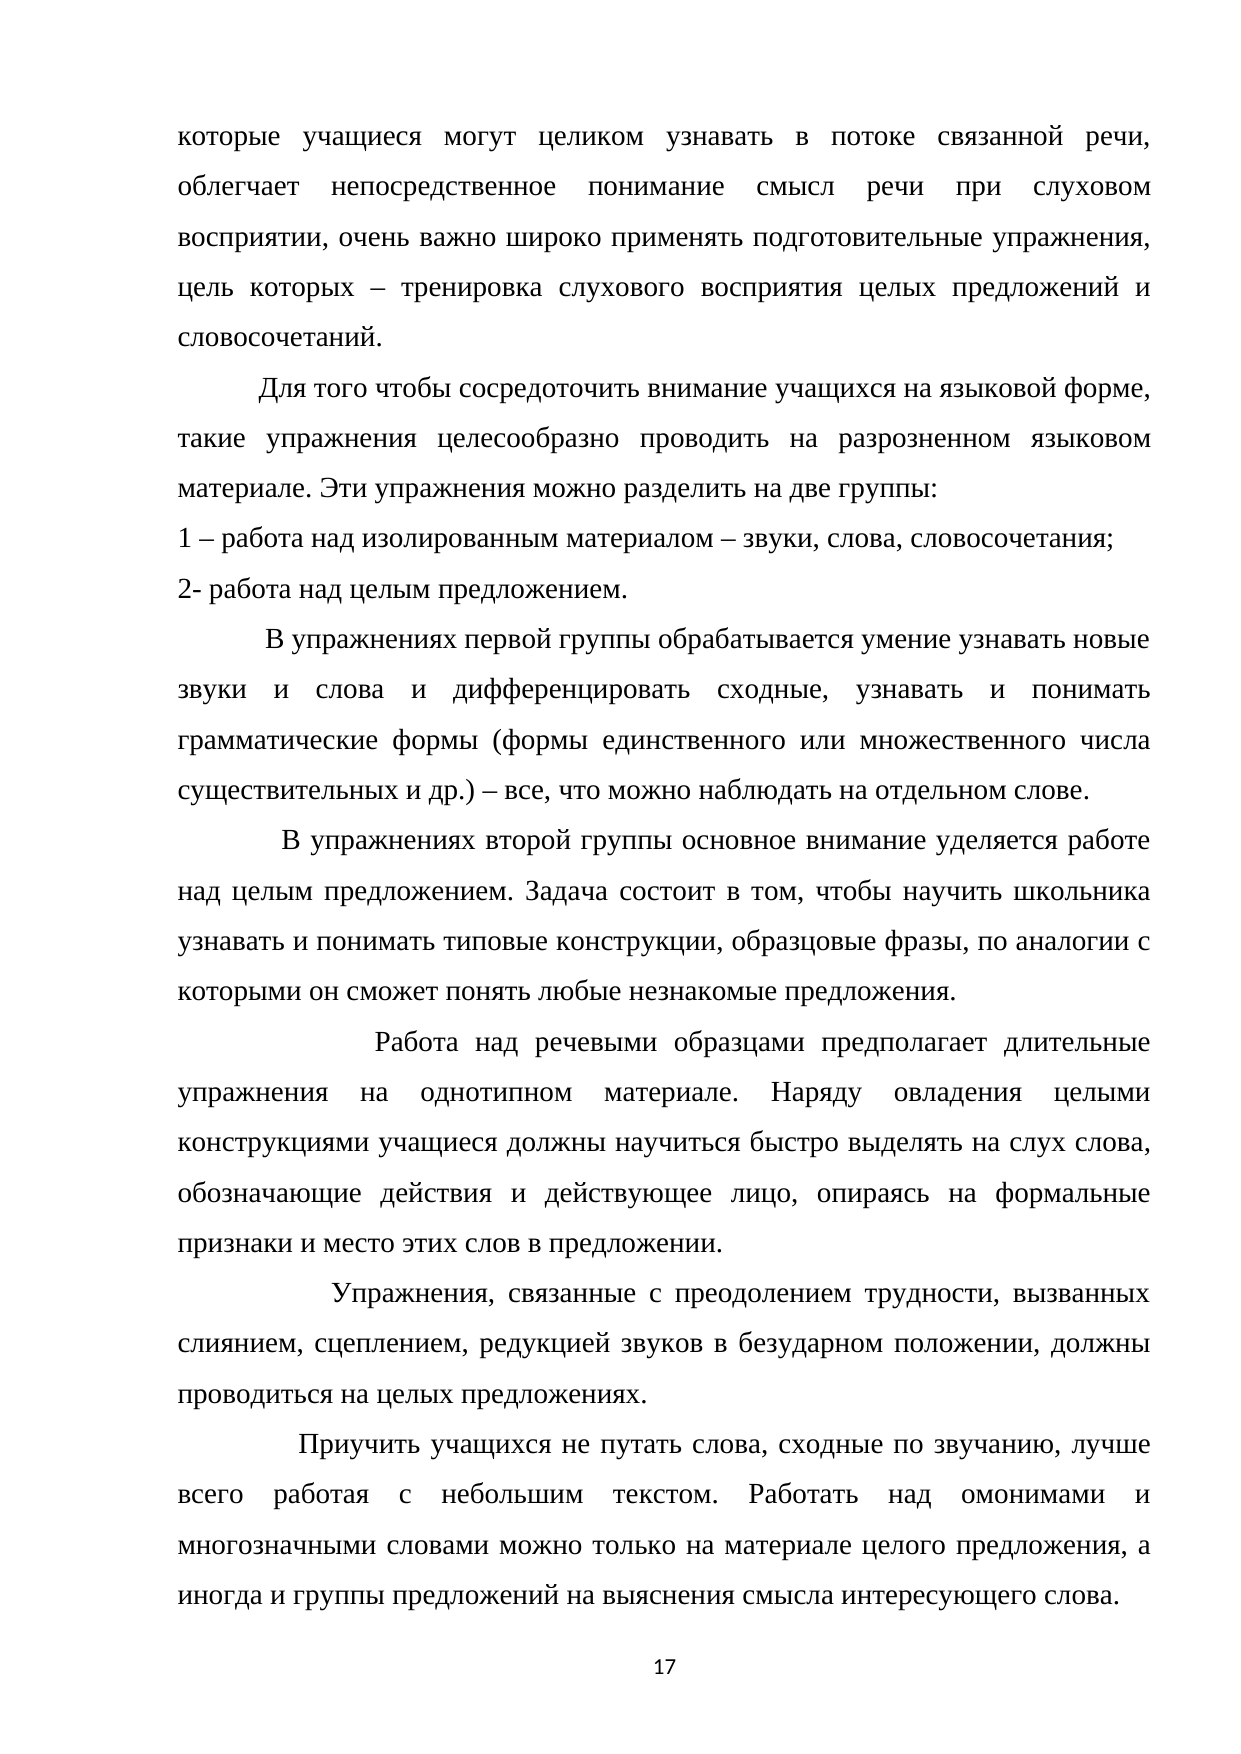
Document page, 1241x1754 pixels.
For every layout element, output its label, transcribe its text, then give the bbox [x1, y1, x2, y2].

text Приучить учащихся не путать слова, сходные по звучанию, лучше всего работая с небольшим текстом. Работать над омонимами и многозначными словами можно только на материале целого предложения, а иногда и группы предложений на выяснения смысла интересующего слова. [177, 1426, 1152, 1611]
text В упражнениях первой группы обрабатывается умение узнавать новые звуки и слова и дифференцировать сходные, узнавать и понимать грамматические формы (формы единственного или множественного числа существительных и др.) – все, что можно наблюдать на отдельном слове. [177, 621, 1152, 806]
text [177, 118, 1152, 353]
text В упражнениях второй группы основное внимание уделяется работе над целым предложением. Задача состоит в том, чтобы научить школьника узнавать и понимать типовые конструкции, образцовые фразы, по аналогии с которыми он сможет понять любые незнакомые предложения. [177, 822, 1152, 1007]
text 1 – работа над изолированным материалом – звуки, слова, словосочетания; [177, 521, 1152, 554]
text Для того чтобы сосредоточить внимание учащихся на языковой форме, такие упражнения целесообразно проводить на разрозненном языковом материале. Эти упражнения можно разделить на две группы: [177, 370, 1152, 504]
text 2- работа над целым предложением. [177, 571, 1152, 604]
text Работа над речевыми образцами предполагает длительные упражнения на однотипном материале. Наряду овладения целыми конструкциями учащиеся должны научиться быстро выделять на слух слова, обозначающие действия и действующее лицо, опираясь на формальные признаки и место этих слов в предложении. [177, 1024, 1152, 1258]
text Упражнения, связанные с преодолением трудности, вызванных слиянием, сцеплением, редукцией звуков в безударном положении, должны проводиться на целых предложениях. [177, 1275, 1152, 1409]
